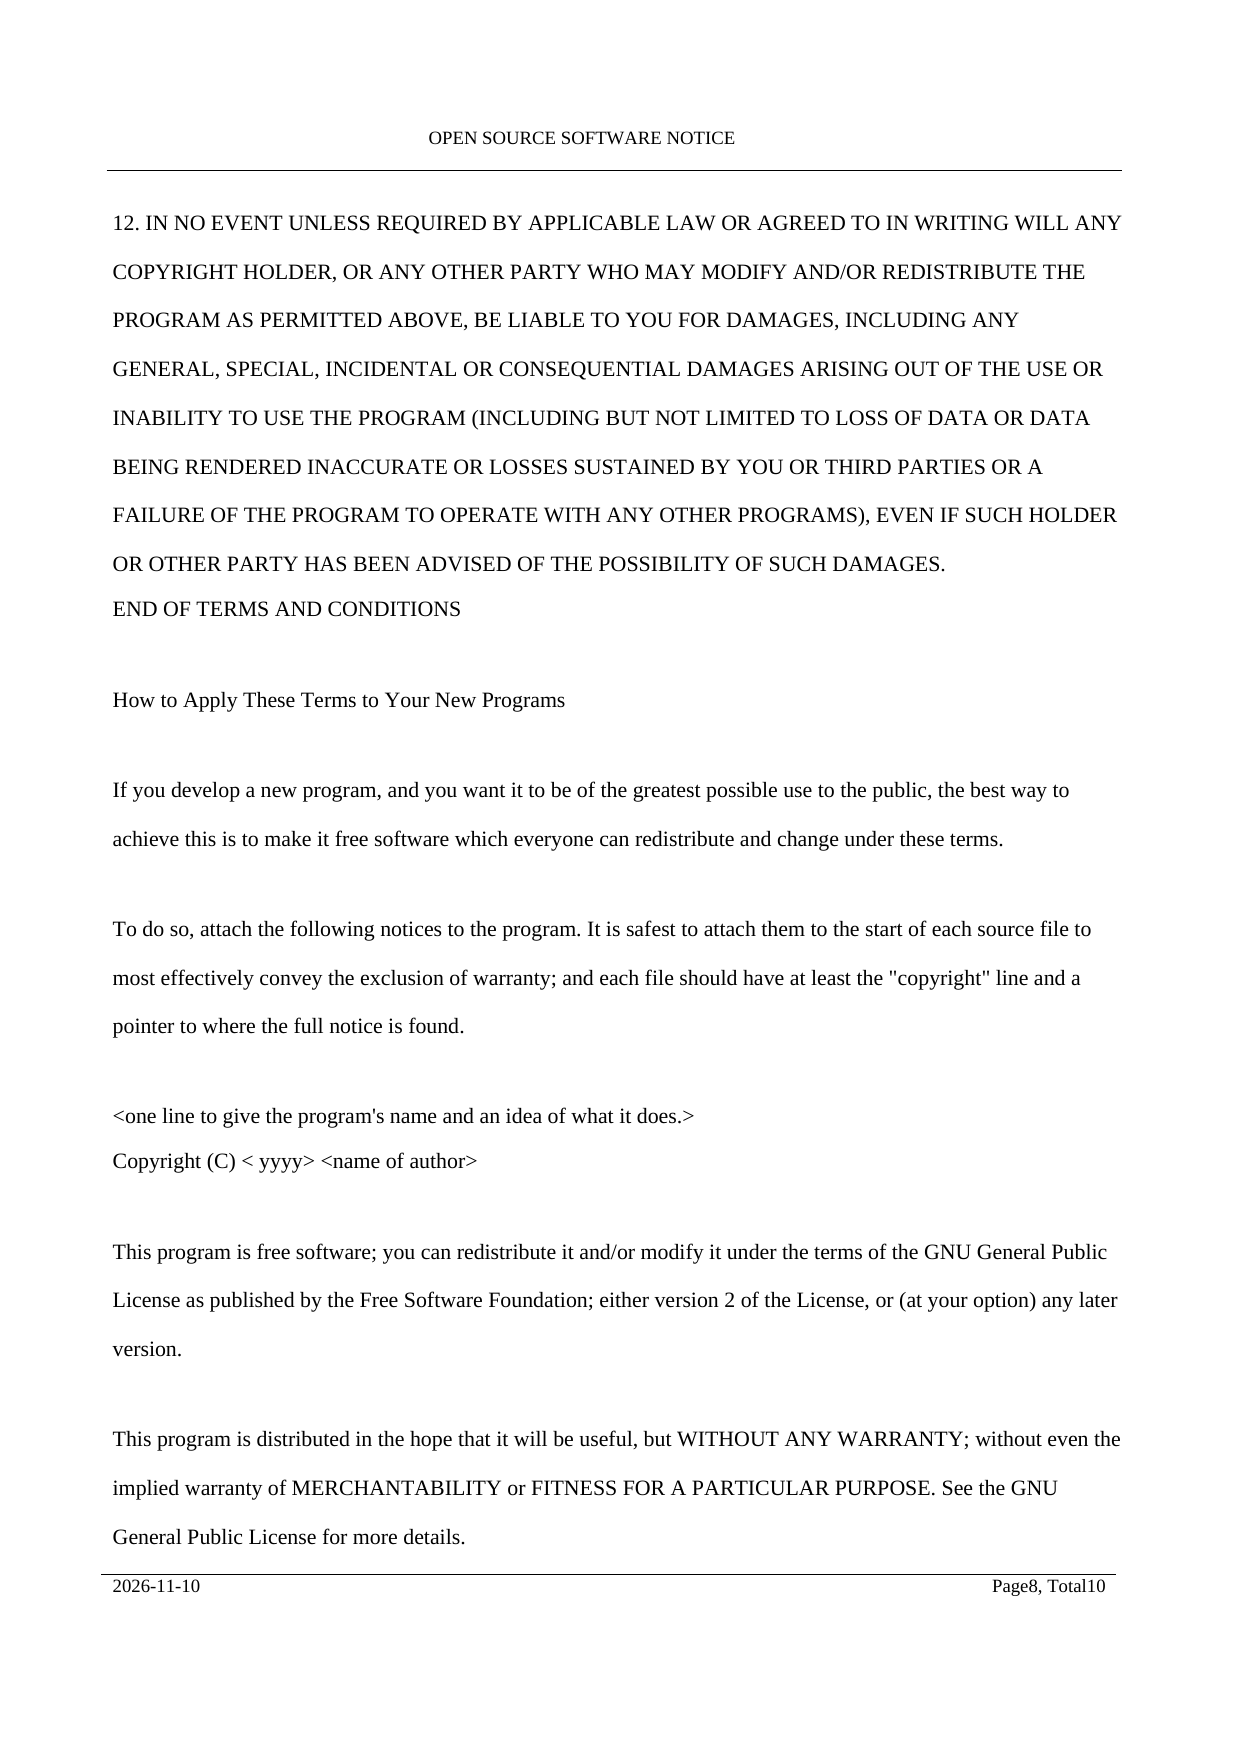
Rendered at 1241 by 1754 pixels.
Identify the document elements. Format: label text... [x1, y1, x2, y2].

text If you develop a new program, and you want it to be of the greatest possible use to the public, the best way to achieve this is to make it free software which everyone can redistribute and change under these terms. [112, 773, 1128, 854]
text This program is distributed in the hope that it will be useful, but WITHOUT ANY WARRANTY; without even the implied warranty of MERCHANTABILITY or FITNESS FOR A PARTICULAR PURPOSE. See the GNU General Public License for more details. [112, 1423, 1128, 1553]
text To do so, attach the following notices to the program. It is safest to attach them to the start of each source file to most effectively convey the exclusion of warranty; and each file should have at least the "copyright" line and a pointer to where the full notice is found. [112, 912, 1128, 1042]
text <one line to give the program's name and an idea of what it does.> [112, 1100, 1128, 1132]
text END OF TERMS AND CONDITIONS [112, 593, 1128, 625]
text 12. IN NO EVENT UNLESS REQUIRED BY APPLICABLE LAW OR AGREED TO IN WRITING WILL ANY COPYRIGHT HOLDER, OR ANY OTHER PARTY WHO MAY MODIFY AND/OR REDISTRIBUTE THE PROGRAM AS PERMITTED ABOVE, BE LIABLE TO YOU FOR DAMAGES, INCLUDING ANY GENERAL, SPECIAL, INCIDENTAL OR CONSEQUENTIAL DAMAGES ARISING OUT OF THE USE OR INABILITY TO USE THE PROGRAM (INCLUDING BUT NOT LIMITED TO LOSS OF DATA OR DATA BEING RENDERED INACCURATE OR LOSSES SUSTAINED BY YOU OR THIRD PARTIES OR A FAILURE OF THE PROGRAM TO OPERATE WITH ANY OTHER PROGRAMS), EVEN IF SUCH HOLDER OR OTHER PARTY HAS BEEN ADVISED OF THE POSSIBILITY OF SUCH DAMAGES. [112, 206, 1128, 580]
text How to Apply These Terms to Your New Programs [112, 683, 1128, 715]
text Copyright (C) < yyyy> <name of author> [112, 1145, 1128, 1177]
text This program is free software; you can redistribute it and/or modify it under the terms of the GNU General Public License as published by the Free Software Foundation; either version 2 of the License, or (at your option) any later version. [112, 1235, 1128, 1365]
